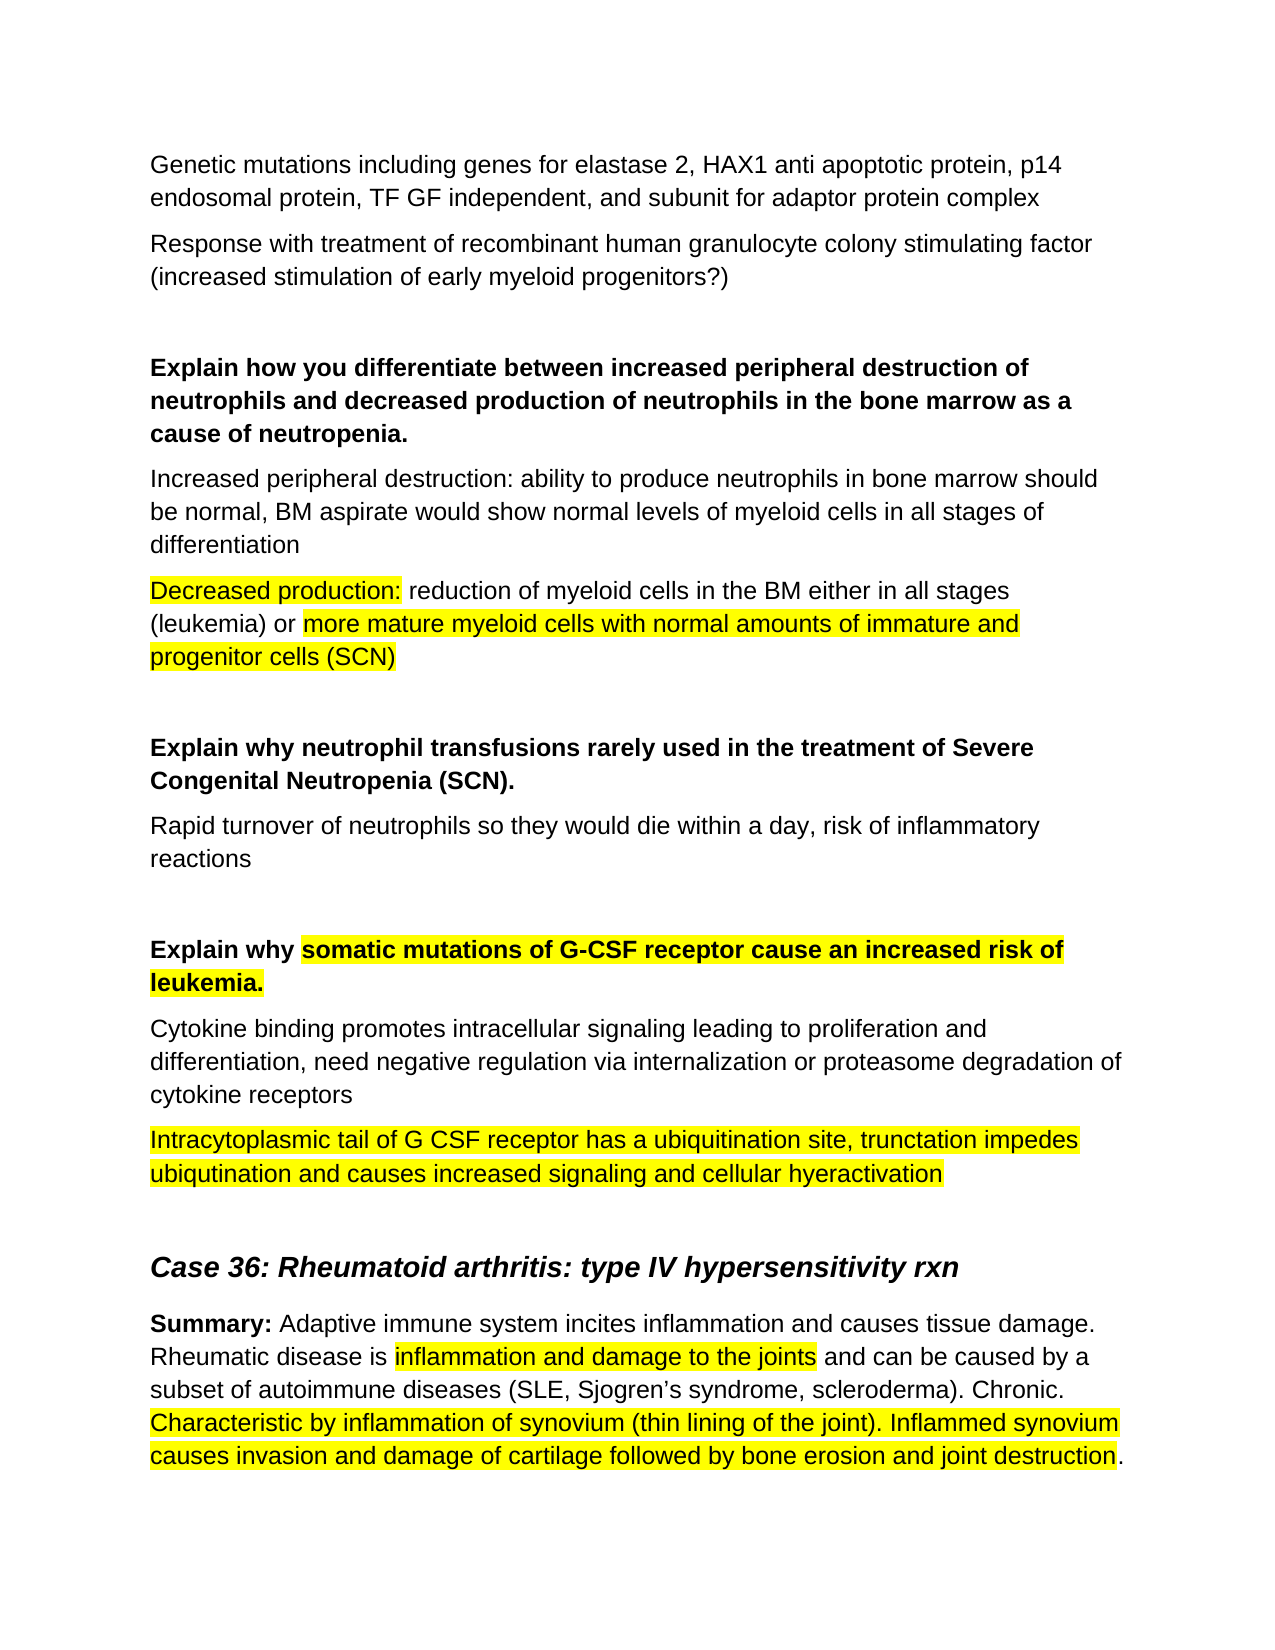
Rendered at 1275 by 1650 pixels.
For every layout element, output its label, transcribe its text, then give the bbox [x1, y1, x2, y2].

text Intracytoplasmic tail of G CSF receptor has a ubiquitination site, trunctation impedes ubiqutination and causes increased signaling and cellular hyeractivation [150, 1126, 1125, 1187]
text Explain why neutrophil transfusions rarely used in the treatment of Severe Congenital Neutropenia (SCN). [150, 733, 1125, 794]
text Case 36: Rheumatoid arthritis: type IV hypersensitivity rxn [150, 1249, 1162, 1283]
text Explain why somatic mutations of G-CSF receptor cause an increased risk of leukemia. [150, 935, 1125, 997]
text Rapid turnover of neutrophils so they would die within a day, risk of inflammatory reactions [150, 811, 1125, 873]
text Explain how you differentiate between increased peripheral destruction of neutrophils and decreased production of neutrophils in the bone marrow as a cause of neutropenia. [150, 353, 1125, 447]
text Response with treatment of recombinant human granulocyte colony stimulating factor (increased stimulation of early myeloid progenitors?) [150, 228, 1125, 290]
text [150, 1309, 1125, 1470]
text Genetic mutations including genes for elastase 2, HAX1 anti apoptotic protein, p14 endosomal protein, TF GF independent, and subunit for adaptor protein complex [150, 150, 1125, 212]
text Increased peripheral destruction: ability to produce neutrophils in bone marrow should be normal, BM aspirate would show normal levels of myeloid cells in all stages of differentiation [150, 464, 1125, 559]
text Decreased production: reduction of myeloid cells in the BM either in all stages (leukemia) or more mature myeloid cells with normal amounts of immature and progenitor cells (SCN) [150, 576, 1125, 671]
text Cytokine binding promotes intracellular signaling leading to proliferation and differentiation, need negative regulation via internalization or proteasome degradation of cytokine receptors [150, 1014, 1125, 1109]
